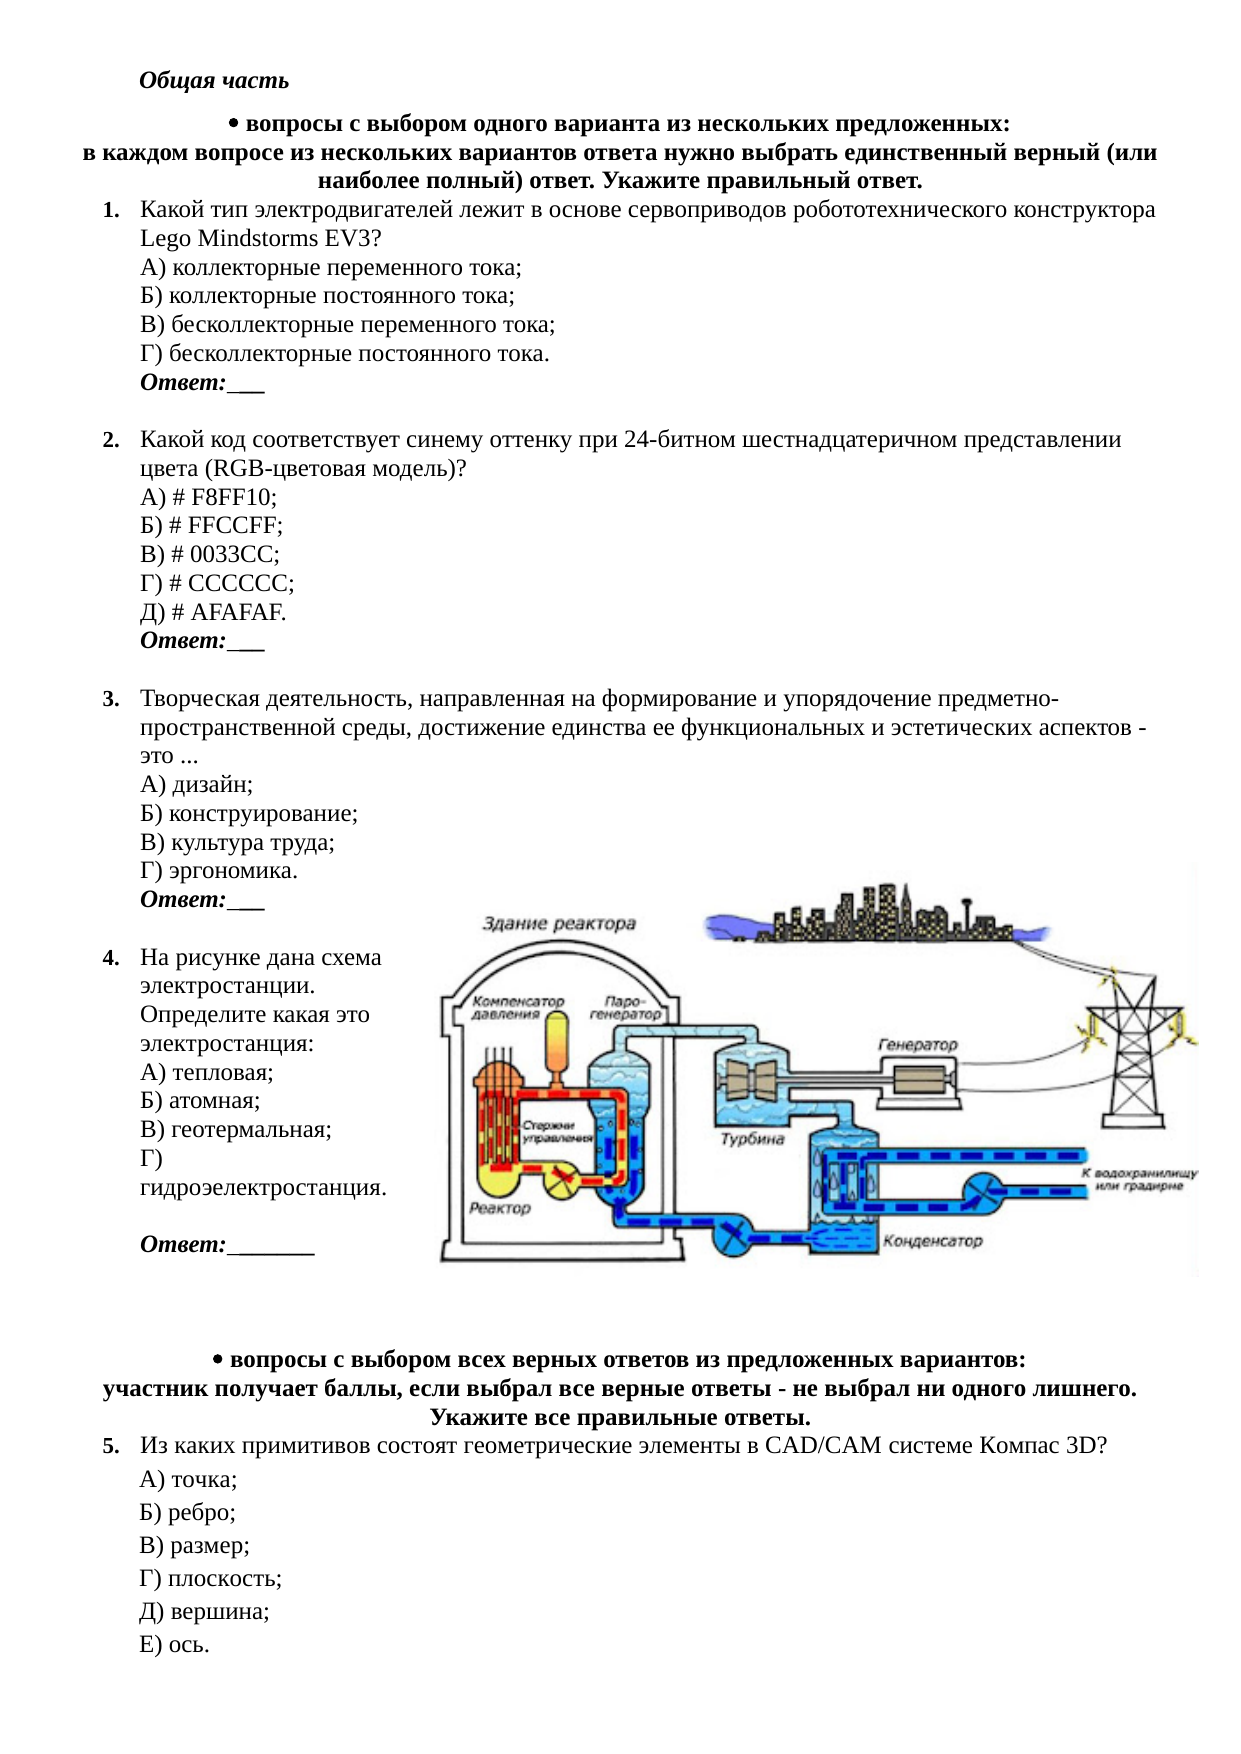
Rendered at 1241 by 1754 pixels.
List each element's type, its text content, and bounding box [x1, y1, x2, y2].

list Какой код соответствует синему оттенку при 24-битном шестнадцатеричном представлении цвета (RGB-цветовая модель)? [102, 424, 1175, 482]
text Ответ:_______ [140, 1229, 426, 1258]
text Б) ребро; [139, 1497, 1175, 1525]
text Г) бесколлекторные постоянного тока. [140, 338, 1175, 367]
text В) культура труда; [140, 827, 1175, 856]
text Г) # CCCCCC; [140, 568, 1175, 597]
text А) тепловая; [140, 1057, 426, 1086]
text Б) # FFCCFF; [140, 511, 1175, 539]
text Ответ:___ [140, 884, 426, 913]
text Ответ:___ [140, 626, 1175, 654]
text Б) коллекторные постоянного тока; [140, 281, 1175, 309]
list Из каких примитивов состоят геометрические элементы в CAD/CAM системе Компас 3D? [102, 1431, 1175, 1459]
text Д) вершина; [139, 1596, 1175, 1624]
text Общая часть [65, 65, 1175, 94]
text А) коллекторные переменного тока; [140, 252, 1175, 281]
list На рисунке дана схема электростанции. Определите какая это электростанция: [102, 942, 426, 1057]
list Какой тип электродвигателей лежит в основе сервоприводов робототехнического конструктора Lego Mindstorms EV3? [102, 194, 1175, 252]
text В) # 0033CC; [140, 539, 1175, 568]
text В) геотермальная; [140, 1114, 426, 1143]
text в каждом вопросе из нескольких вариантов ответа нужно выбрать единственный верный (или наиболее полный) ответ. Укажите правильный ответ. [65, 137, 1175, 194]
text А) # F8FF10; [140, 482, 1175, 511]
text Б) атомная; [140, 1086, 426, 1114]
text Г) гидроэелектростанция. [140, 1143, 426, 1201]
text вопросы с выбором одного варианта из нескольких предложенных: [65, 108, 1175, 137]
text В) бесколлекторные переменного тока; [140, 309, 1175, 338]
list Творческая деятельность, направленная на формирование и упорядочение предметно-пространственной среды, достижение единства ее функциональных и эстетических аспектов - это ... [102, 683, 1175, 769]
text Ответ:___ [140, 367, 1175, 396]
text А) точка; [139, 1464, 1175, 1492]
text Г) эргономика. [140, 856, 1175, 884]
text вопросы с выбором всех верных ответов из предложенных вариантов: [65, 1344, 1175, 1373]
text участник получает баллы, если выбрал все верные ответы - не выбрал ни одного лишнего. Укажите все правильные ответы. [65, 1373, 1175, 1431]
text Г) плоскость; [139, 1563, 1175, 1591]
text А) дизайн; [140, 769, 1175, 798]
text Е) ось. [139, 1629, 1175, 1657]
text В) размер; [139, 1530, 1175, 1558]
text Б) конструирование; [140, 798, 1175, 827]
text Д) # AFAFAF. [140, 597, 1175, 626]
